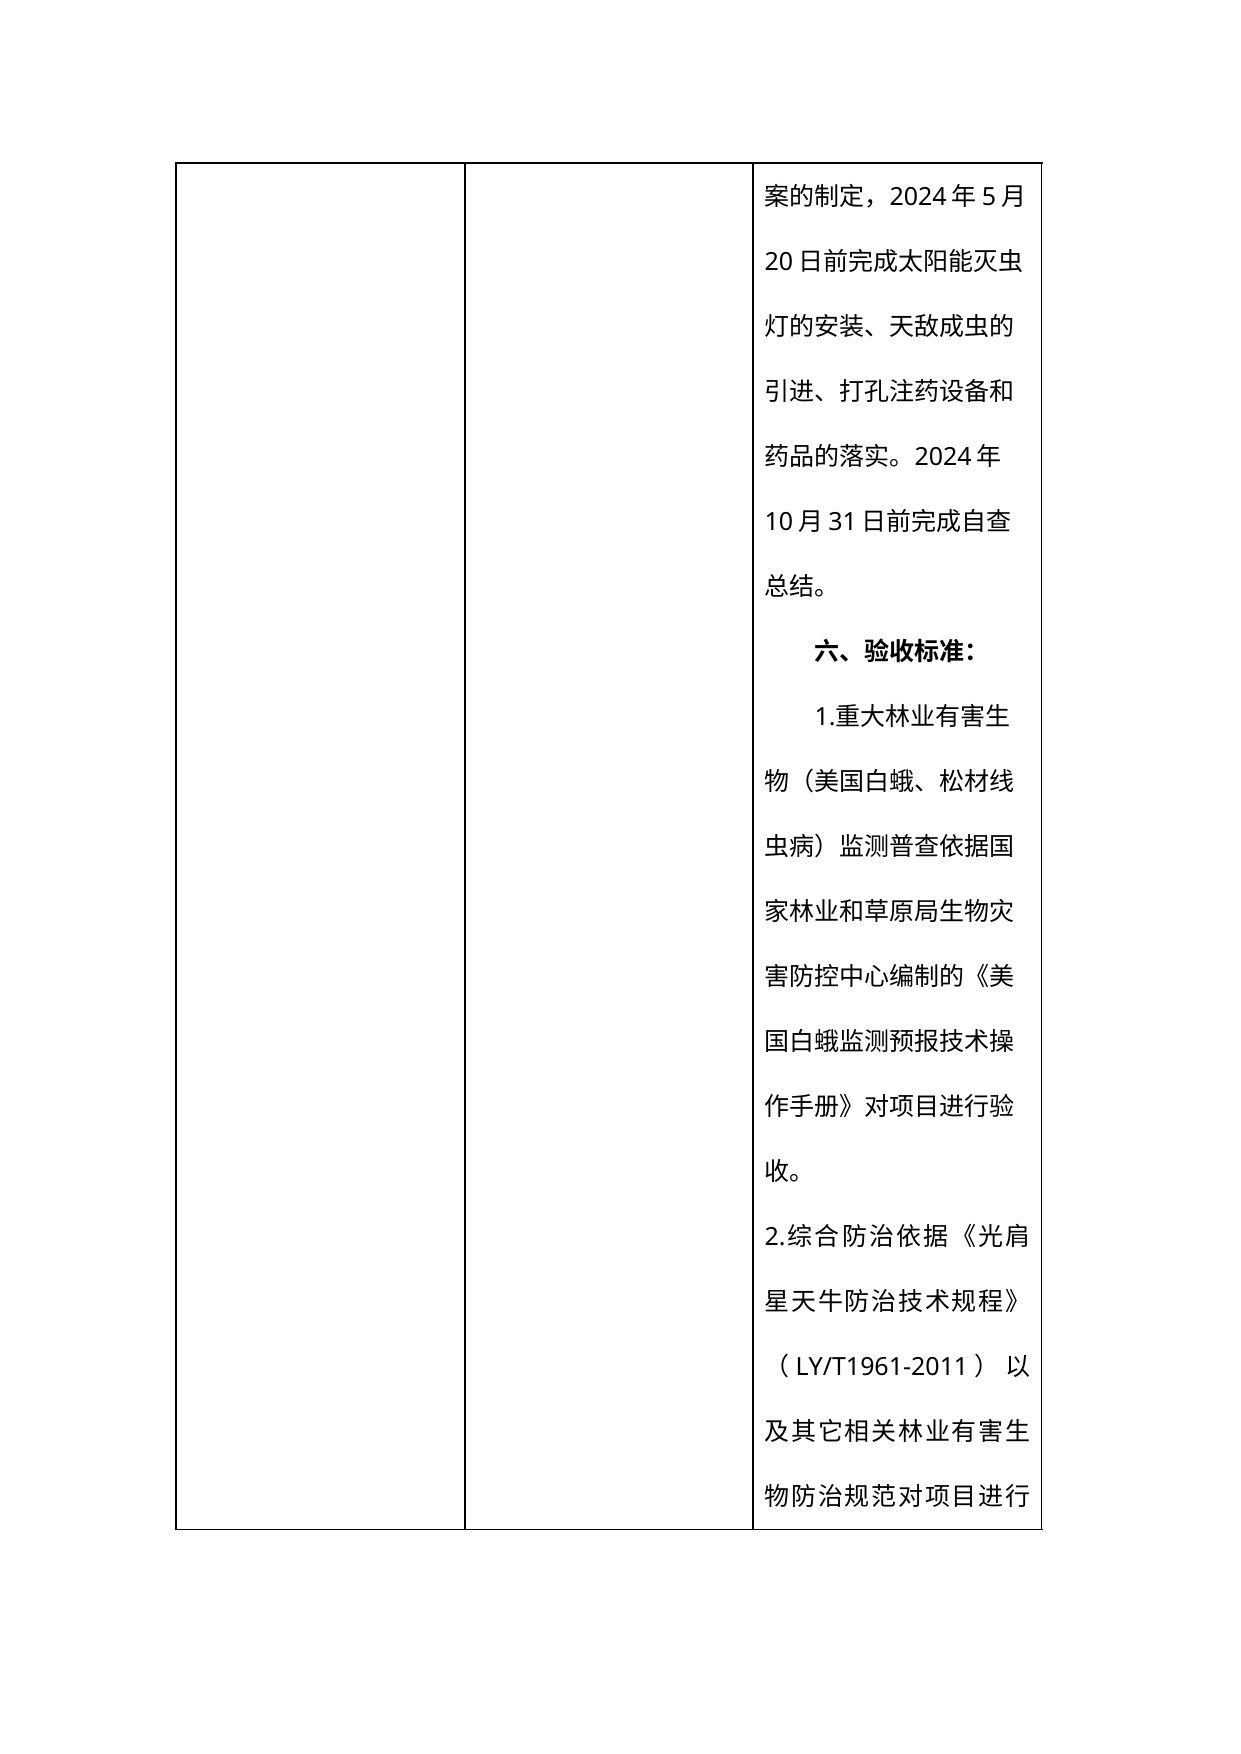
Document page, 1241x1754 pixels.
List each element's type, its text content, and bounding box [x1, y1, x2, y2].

table_cell 1 [466, 164, 752, 1528]
table_cell ▲ [177, 164, 464, 1528]
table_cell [754, 164, 1041, 1528]
